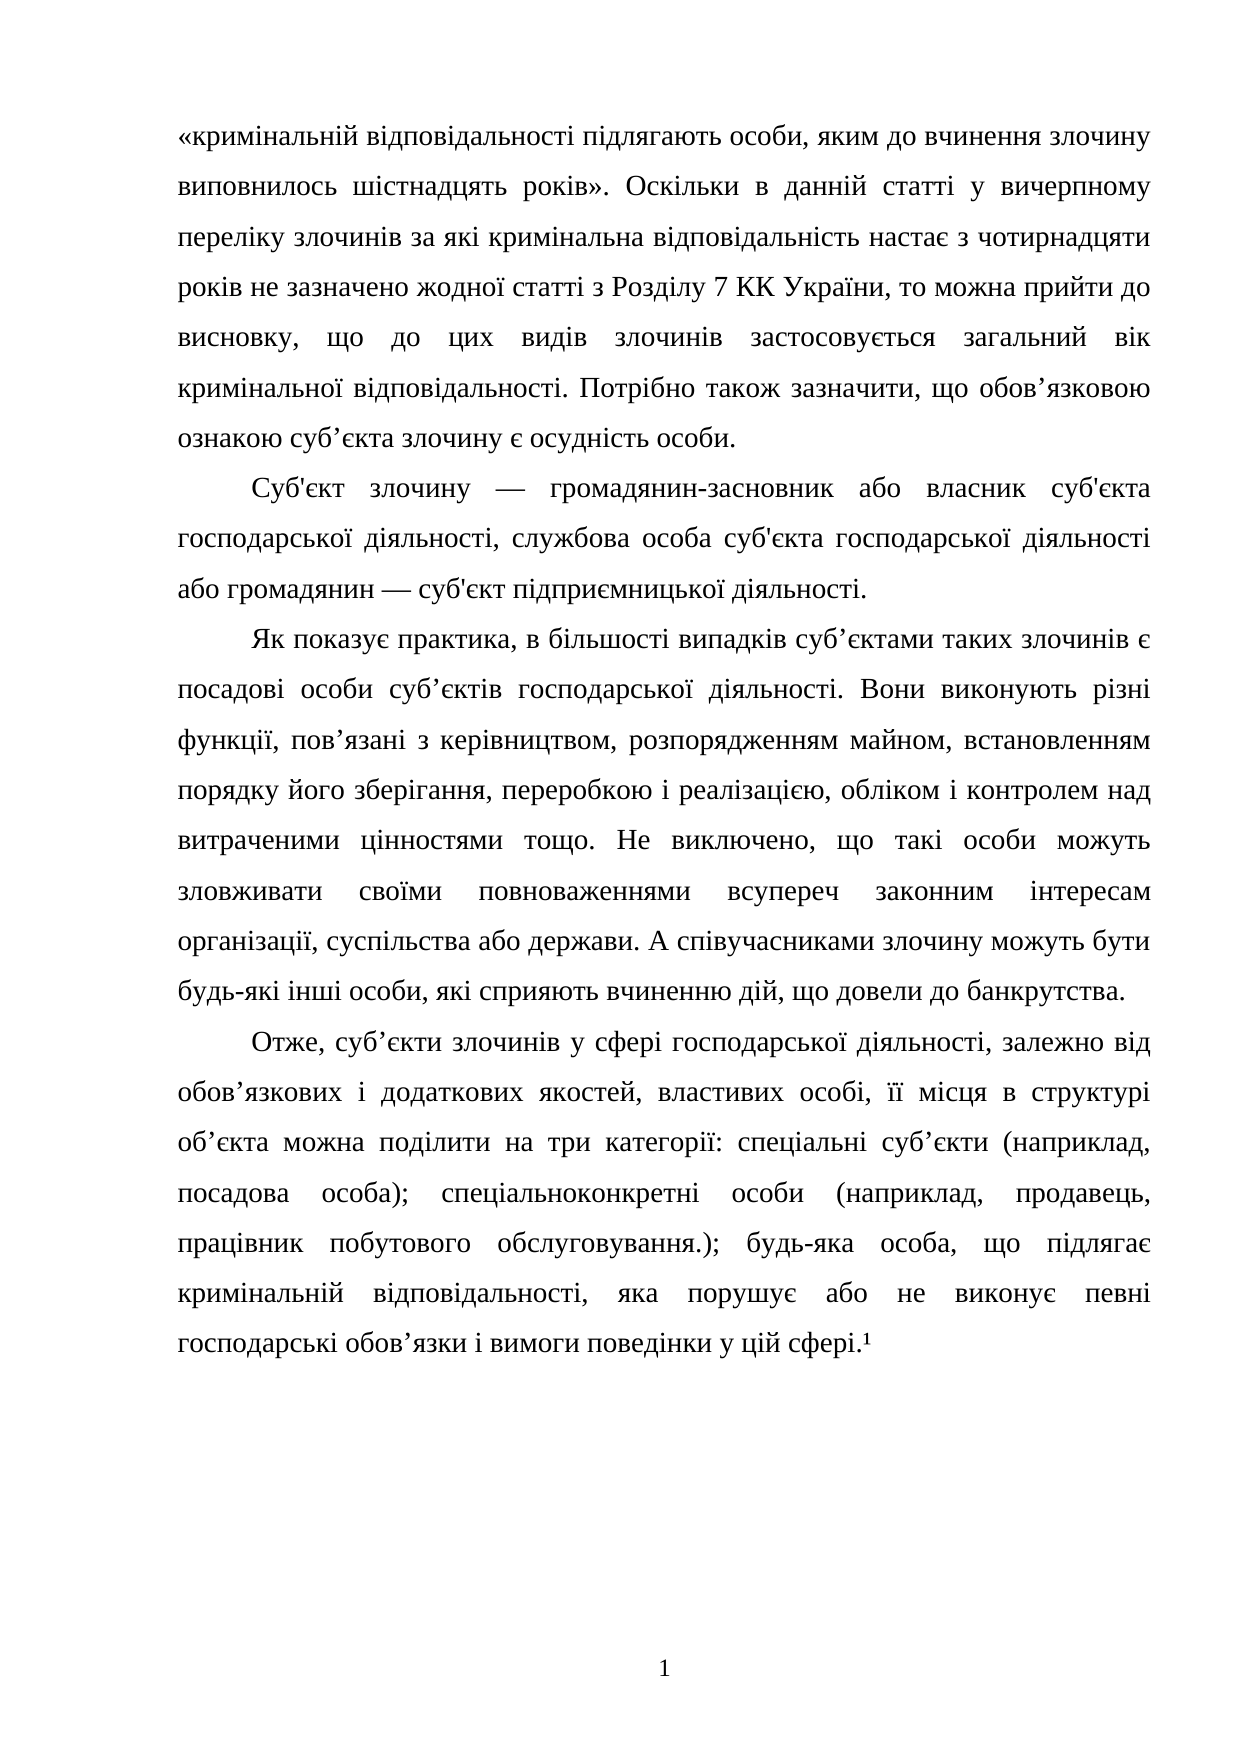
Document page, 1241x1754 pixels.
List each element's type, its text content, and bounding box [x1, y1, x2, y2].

text Суб'єкт злочину — громадянин-засновник або власник суб'єкта господарської діяльності, службова особа суб'єкта господарської діяльності або громадянин — суб'єкт підприємницької діяльності. [177, 470, 1152, 604]
text Отже, суб’єкти злочинів у сфері господарської діяльності, залежно від обов’язкових і додаткових якостей, властивих особі, її місця в структурі об’єкта можна поділити на три категорії: спеціальні суб’єкти (наприклад, посадова особа); спеціальноконкретні особи (наприклад, продавець, працівник побутового обслуговування.); будь-яка особа, що підлягає кримінальній відповідальності, яка порушує або не виконує певні господарські обов’язки і вимоги поведінки у цій сфері.¹ [177, 1024, 1152, 1359]
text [177, 118, 1152, 453]
text Як показує практика, в більшості випадків суб’єктами таких злочинів є посадові особи суб’єктів господарської діяльності. Вони виконують різні функції, пов’язані з керівництвом, розпорядженням майном, встановленням порядку його зберігання, переробкою і реалізацією, обліком і контролем над витраченими цінностями тощо. Не виключено, що такі особи можуть зловживати своїми повноваженнями всупереч законним інтересам організації, суспільства або держави. А співучасниками злочину можуть бути будь-які інші особи, які сприяють вчиненню дій, що довели до банкрутства. [177, 621, 1152, 1007]
